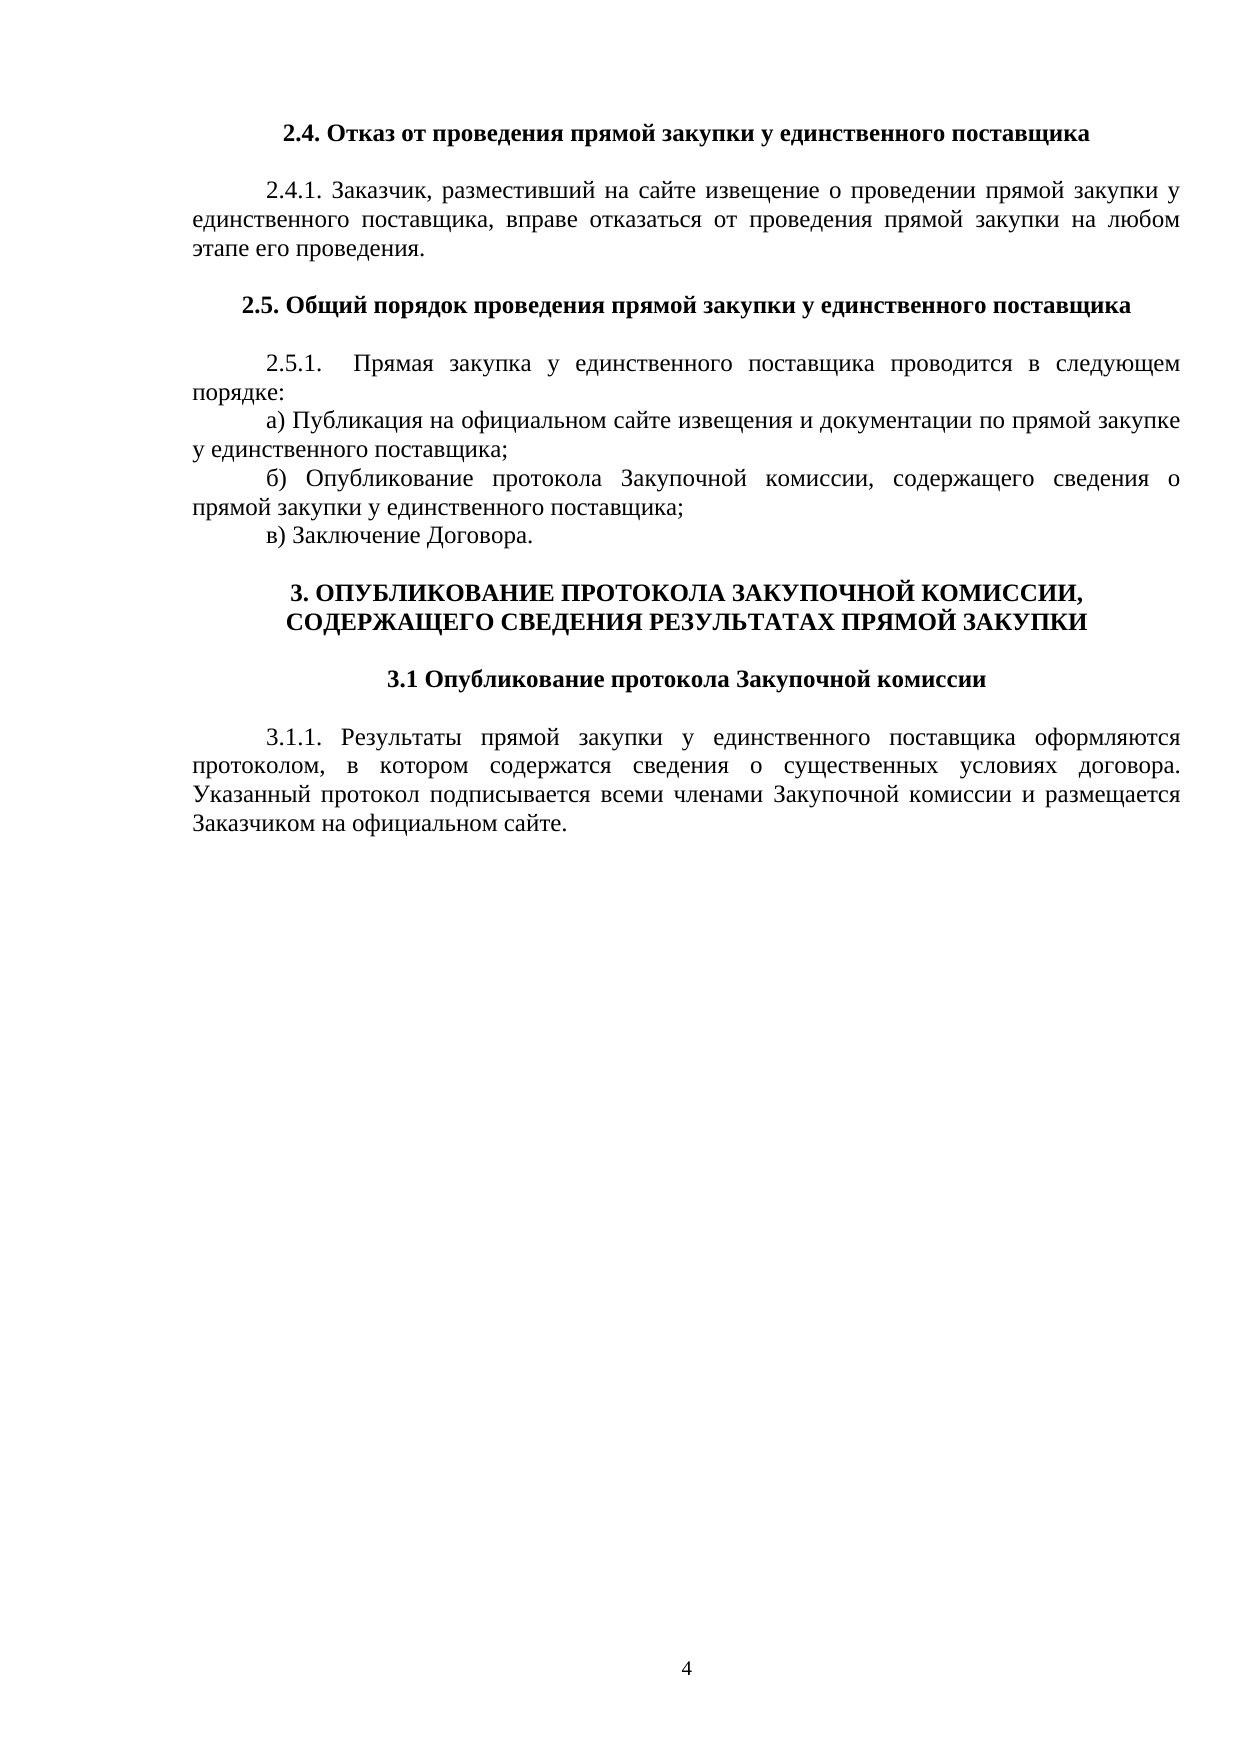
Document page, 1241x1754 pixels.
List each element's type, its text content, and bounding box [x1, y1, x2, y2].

list в) Заключение Договора. [192, 521, 1181, 549]
text 2.4. Отказ от проведения прямой закупки у единственного поставщика [192, 118, 1181, 147]
text 2.4.1. Заказчик, разместивший на сайте извещение о проведении прямой закупки у единственного поставщика, вправе отказаться от проведения прямой закупки на любом этапе его проведения. [192, 176, 1181, 262]
text 3.1 Опубликование протокола Закупочной комиссии [192, 664, 1181, 693]
text 2.5. Общий порядок проведения прямой закупки у единственного поставщика [192, 291, 1181, 319]
list б) Опубликование протокола Закупочной комиссии, содержащего сведения о прямой закупки у единственного поставщика; [192, 463, 1181, 521]
text 2.5.1. Прямая закупка у единственного поставщика проводится в следующем порядке: [192, 348, 1181, 406]
text а) Публикация на официальном сайте извещения и документации по прямой закупке у единственного поставщика; [192, 406, 1181, 463]
text 3. ОПУБЛИКОВАНИЕ ПРОТОКОЛА ЗАКУПОЧНОЙ КОМИССИИ, СОДЕРЖАЩЕГО СВЕДЕНИЯ РЕЗУЛЬТАТАХ ПРЯМОЙ ЗАКУПКИ [192, 578, 1181, 636]
text 3.1.1. Результаты прямой закупки у единственного поставщика оформляются протоколом, в котором содержатся сведения о существенных условиях договора. Указанный протокол подписывается всеми членами Закупочной комиссии и размещается Заказчиком на официальном сайте. [192, 722, 1181, 837]
